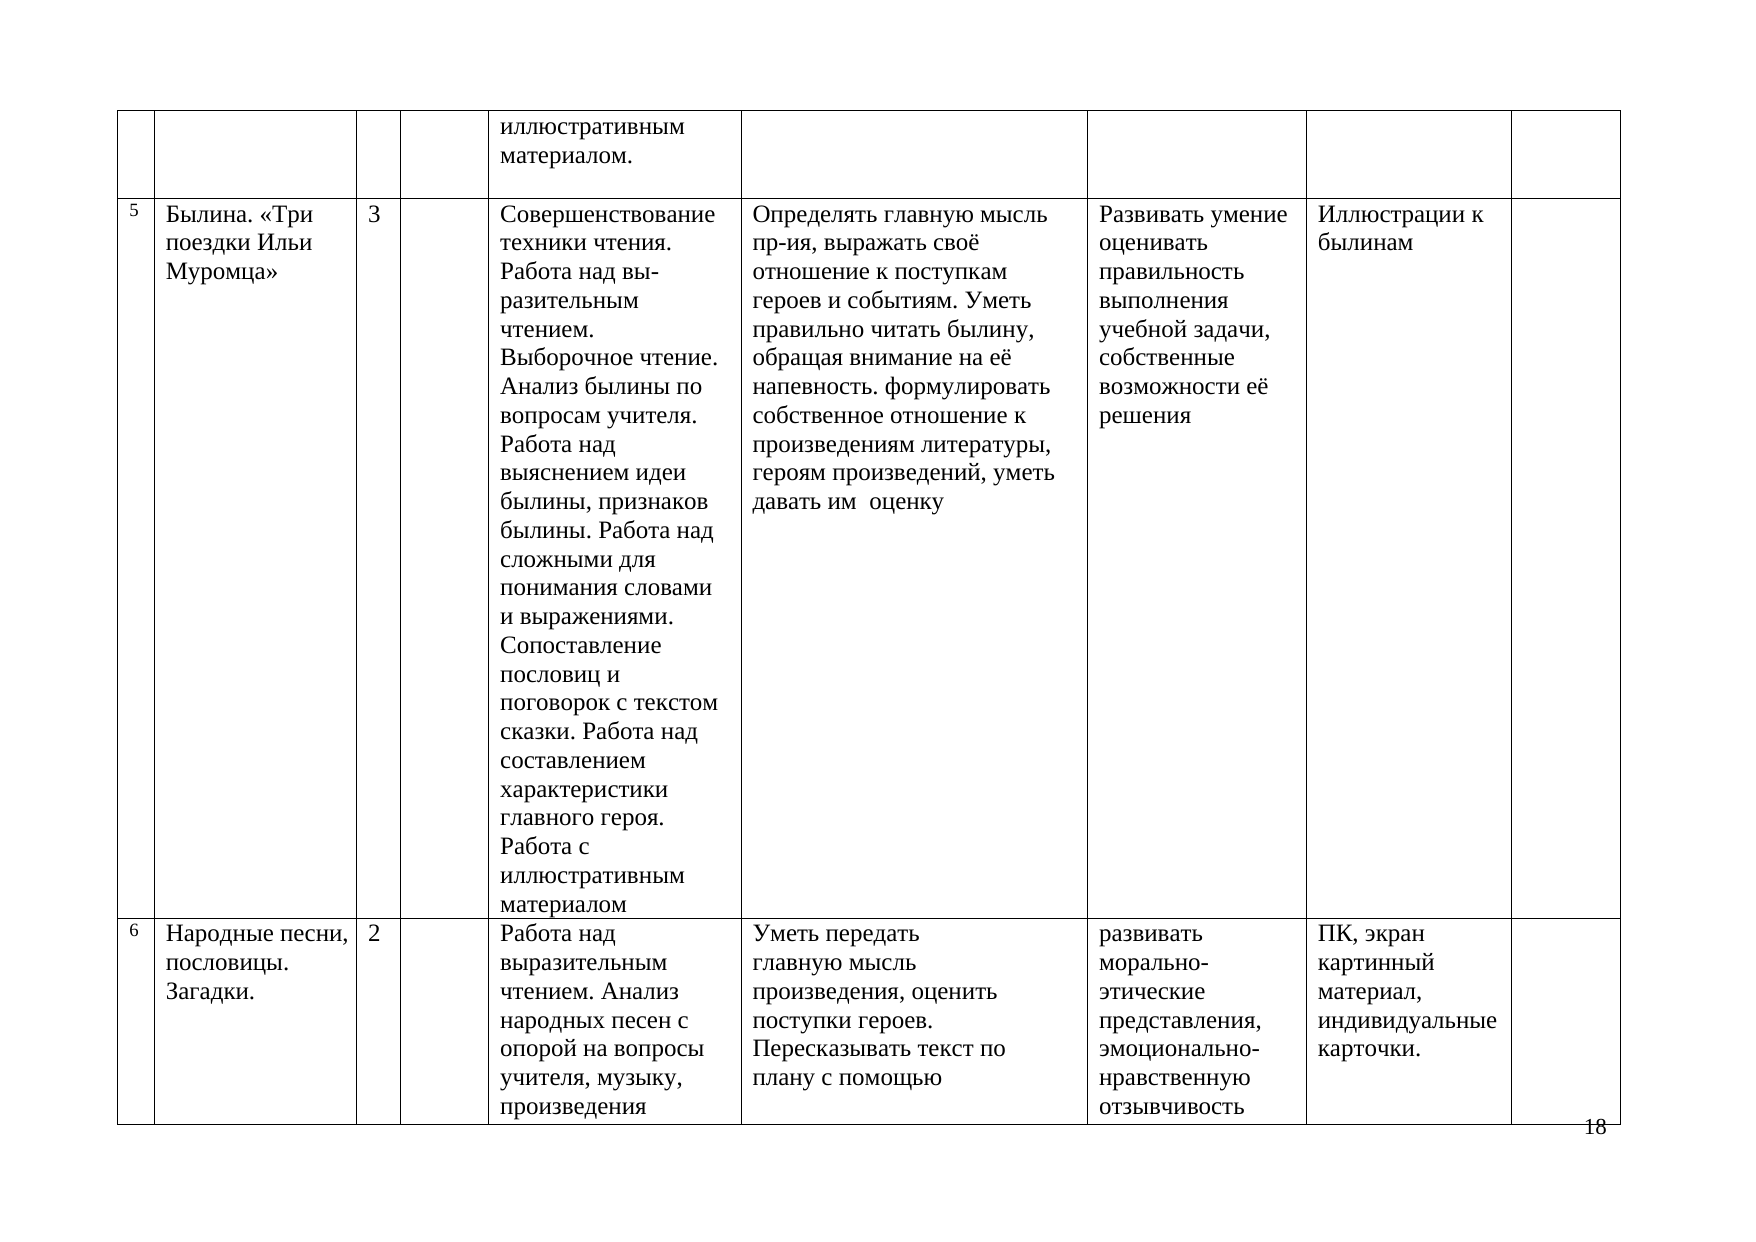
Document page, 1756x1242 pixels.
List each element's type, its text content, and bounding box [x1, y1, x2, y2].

table_cell Совершенствование техники чтения. Работа над выразительным чтением. Выборочное чтение. Анализ былины по вопросам учителя. Работа над выяснением идеи былины, признаков былины. Работа над сложными для понимания словами и выражениями. Сопоставление пословиц и поговорок с текстом сказки. Работа над составлением характеристики главного героя. Работа с иллюстративным материалом [489, 199, 741, 917]
table_cell 3 [357, 199, 400, 917]
table_cell [401, 111, 488, 198]
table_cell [1088, 111, 1306, 198]
table_cell Былина. «Три поездки Ильи Муромца» [155, 199, 356, 917]
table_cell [155, 111, 356, 198]
table_cell Развивать умение оценивать правильность выполнения учебной задачи, собственные возможности её решения [1088, 199, 1306, 917]
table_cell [742, 919, 1087, 1124]
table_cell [489, 111, 741, 198]
table_cell [1512, 111, 1620, 198]
table_cell 2 [357, 919, 400, 1124]
table_cell 1 [357, 111, 400, 198]
table_cell 5 [118, 199, 154, 917]
table_cell [1512, 919, 1620, 1124]
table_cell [489, 919, 741, 1124]
table_cell [401, 199, 488, 917]
table_cell Определять главную мысль пр-ия, выражать своё отношение к поступкам героев и событиям. Уметь правильно читать былину, обращая внимание на её напевность. формулировать собственное отношение к произведениям литературы, героям произведений, уметь давать им оценку [742, 199, 1087, 917]
table_cell [1512, 199, 1620, 917]
table_cell [401, 919, 488, 1124]
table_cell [155, 919, 356, 1124]
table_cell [1088, 919, 1306, 1124]
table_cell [1307, 919, 1511, 1124]
table_cell Иллюстрации к былинам [1307, 199, 1511, 917]
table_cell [742, 111, 1087, 198]
table_cell 4 [118, 111, 154, 198]
table_cell 6 [118, 919, 154, 1124]
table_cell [1307, 111, 1511, 198]
